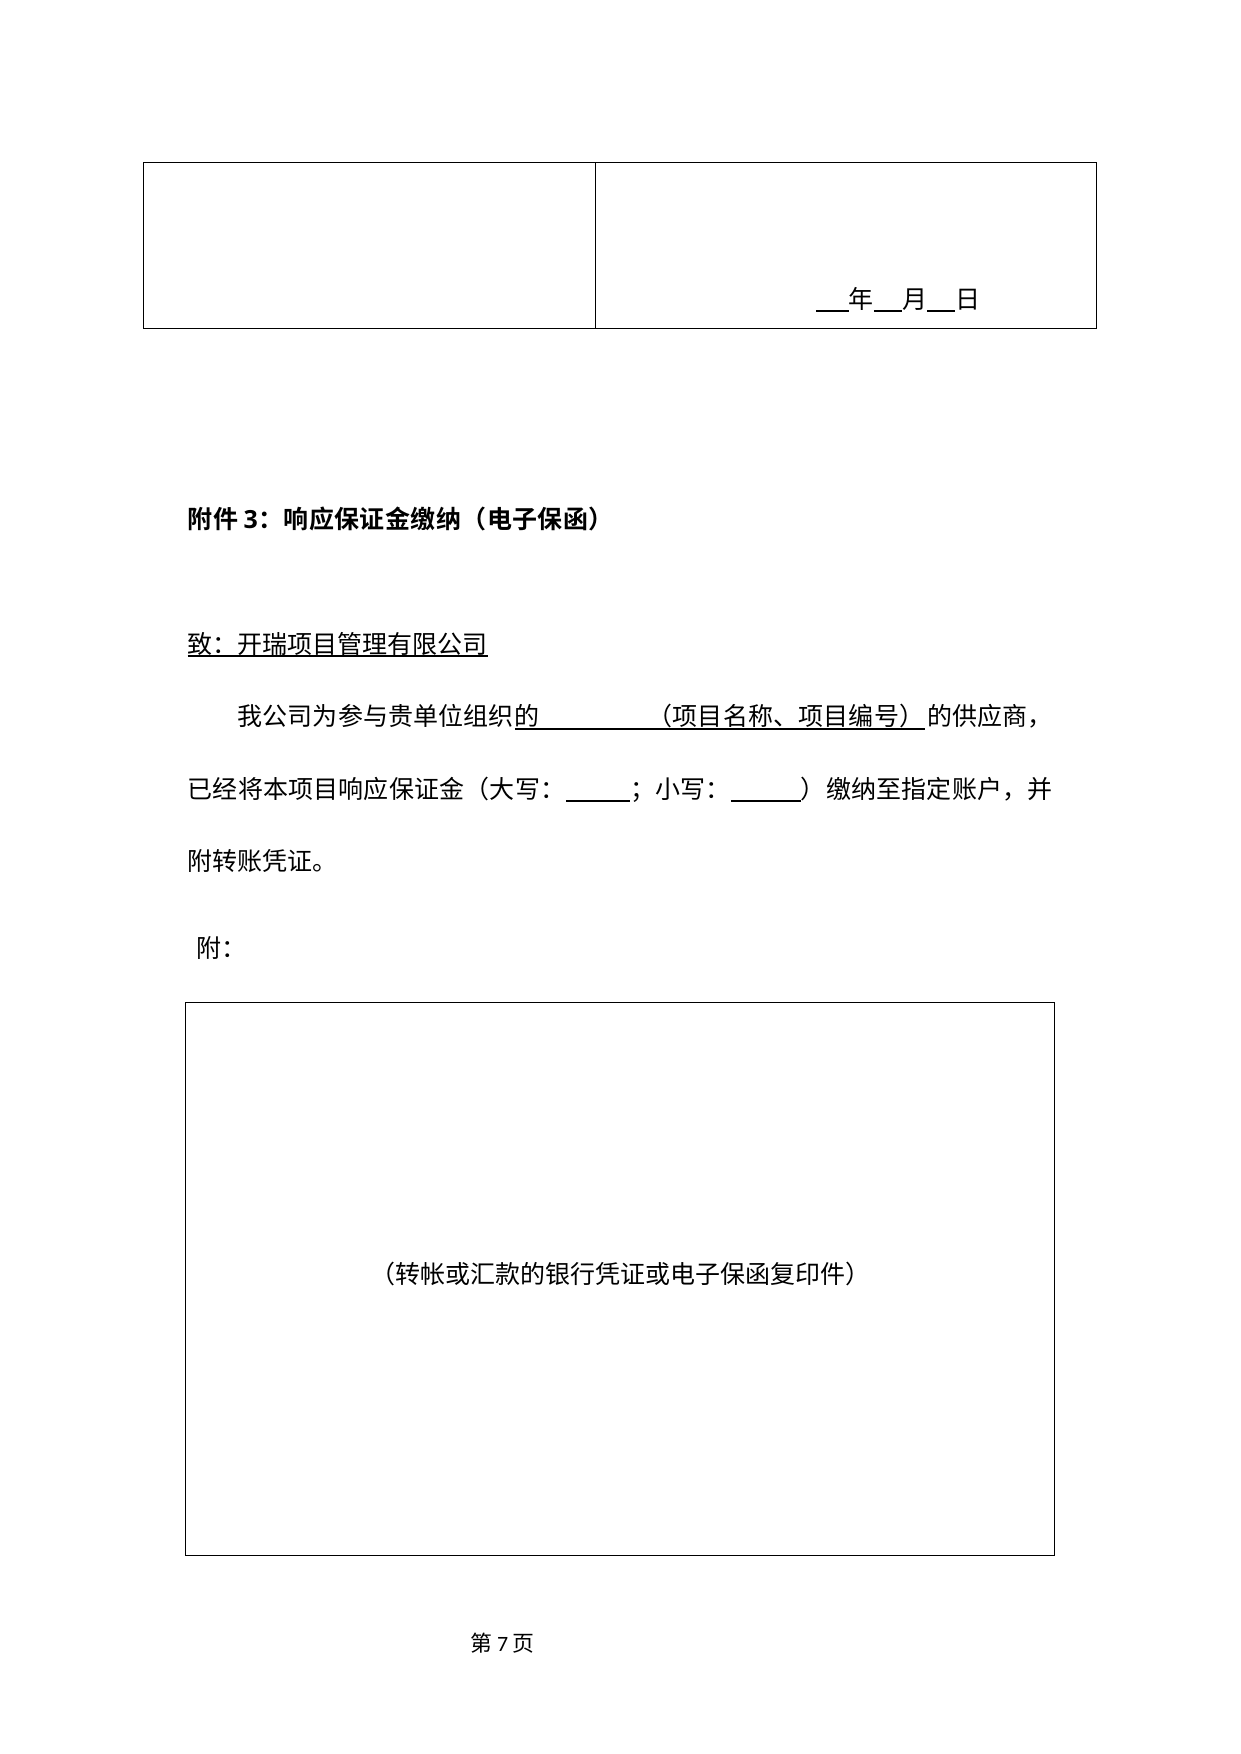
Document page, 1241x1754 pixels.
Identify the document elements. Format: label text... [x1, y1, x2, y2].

text 致：开瑞项目管理有限公司 [187, 624, 1053, 661]
text 附： [187, 914, 1053, 979]
table_header （转帐或汇款的银行凭证或电子保函复印件） [186, 1003, 1054, 1554]
text 附件3：响应保证金缴纳（电子保函） [187, 485, 1053, 550]
table_cell （供应商公章） 年 月 日 [596, 163, 1096, 328]
text 我公司为参与贵单位组织的 （项目名称、项目编号）的供应商，已经将本项目响应保证金（大写： ；小写： ）缴纳至指定账户，并附转账凭证。 [187, 697, 1053, 878]
